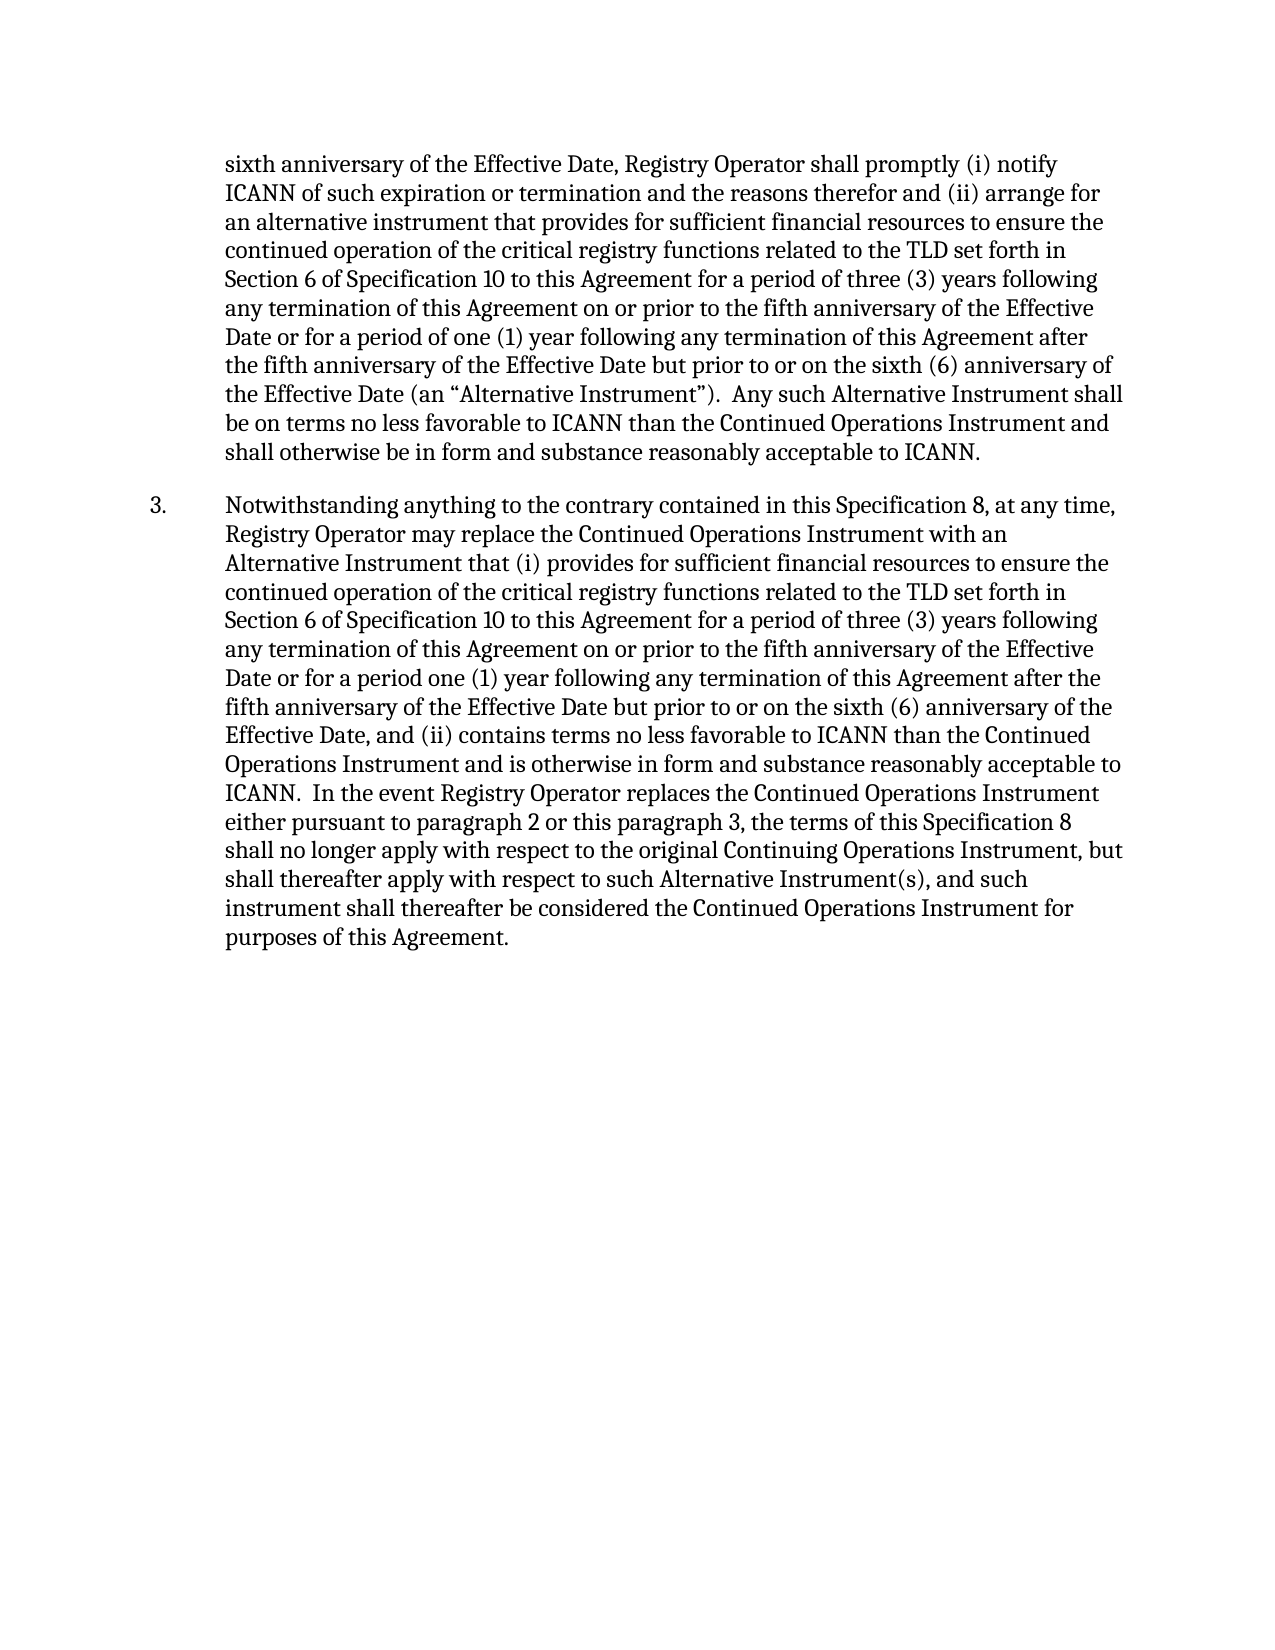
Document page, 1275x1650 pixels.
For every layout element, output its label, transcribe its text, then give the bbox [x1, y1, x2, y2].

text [150, 150, 1125, 466]
text Notwithstanding anything to the contrary contained in this Specification 8, at any time, Registry Operator may replace the Continued Operations Instrument with an Alternative Instrument that (i) provides for sufficient financial resources to ensure the continued operation of the critical registry functions related to the TLD set forth in Section 6 of Specification 10 to this Agreement for a period of three (3) years following any termination of this Agreement on or prior to the fifth anniversary of the Effective Date or for a period one (1) year following any termination of this Agreement after the fifth anniversary of the Effective Date but prior to or on the sixth (6) anniversary of the Effective Date, and (ii) contains terms no less favorable to ICANN than the Continued Operations Instrument and is otherwise in form and substance reasonably acceptable to ICANN. In the event Registry Operator replaces the Continued Operations Instrument either pursuant to paragraph 2 or this paragraph 3, the terms of this Specification 8 shall no longer apply with respect to the original Continuing Operations Instrument, but shall thereafter apply with respect to such Alternative Instrument(s), and such instrument shall thereafter be considered the Continued Operations Instrument for purposes of this Agreement. [150, 491, 1125, 951]
